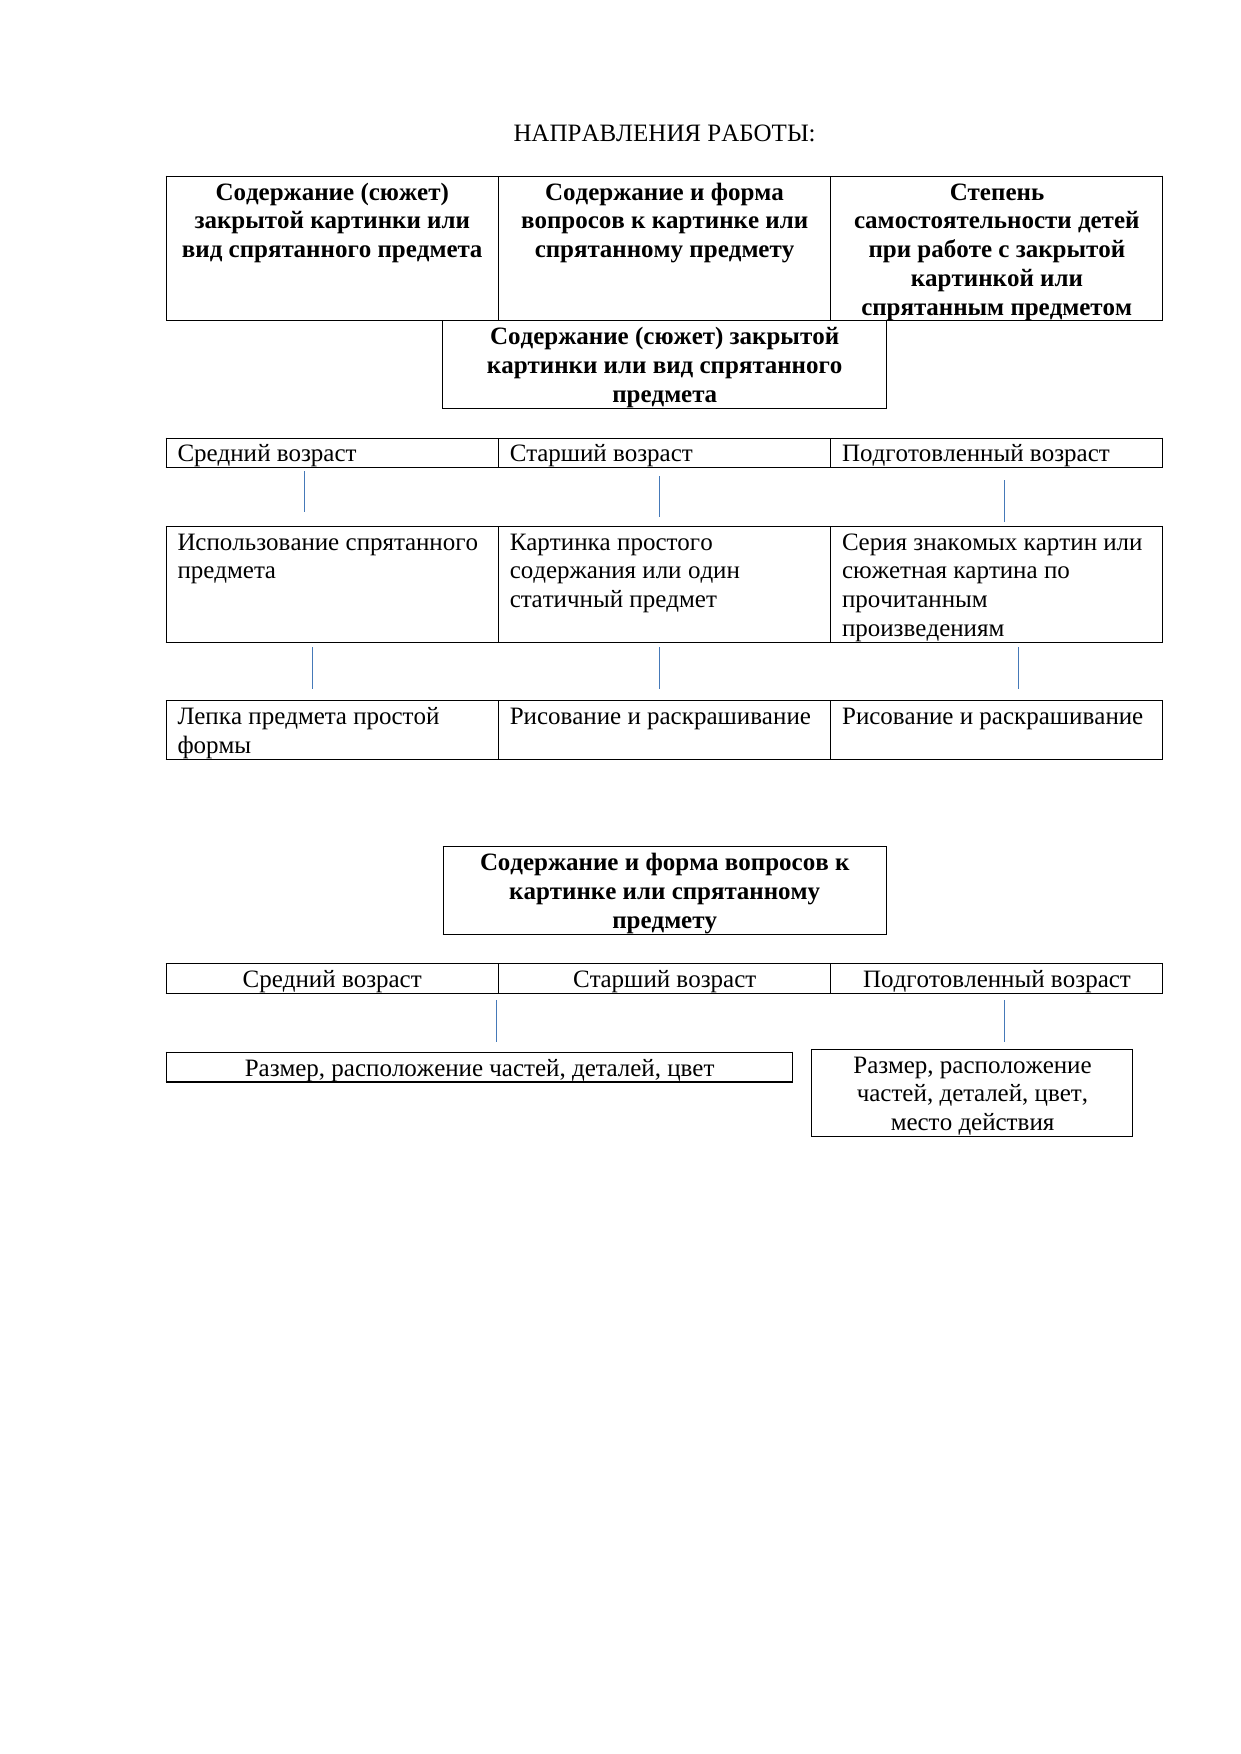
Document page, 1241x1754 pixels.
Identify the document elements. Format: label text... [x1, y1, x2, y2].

table_header Размер, расположение частей, деталей, цвет, место действия [812, 1050, 1132, 1136]
table_header Лепка предмета простой формы [167, 701, 498, 759]
table_header Подготовленный возраст [831, 964, 1162, 993]
table_header Содержание и форма вопросов к картинке или спрятанному предмету [499, 177, 830, 320]
table_header Подготовленный возраст [831, 439, 1162, 467]
table_cell Содержание (сюжет) закрытой картинки или вид спрятанного предмета [443, 321, 886, 408]
table_header Средний возраст [167, 964, 498, 993]
table_header Содержание и форма вопросов к картинке или спрятанному предмету [444, 847, 886, 933]
table_header Степень самостоятельности детей при работе с закрытой картинкой или спрятанным предметом [831, 177, 1162, 320]
table_header Использование спрятанного предмета [167, 527, 498, 642]
table_header Средний возраст [167, 439, 498, 467]
table_header Рисование и раскрашивание [831, 701, 1162, 759]
table_header Размер, расположение частей, деталей, цвет [167, 1053, 792, 1081]
table_header Серия знакомых картин или сюжетная картина по прочитанным произведениям [831, 527, 1162, 642]
table_header Старший возраст [499, 439, 830, 467]
table_header Рисование и раскрашивание [499, 701, 830, 759]
table_header Старший возраст [499, 964, 830, 993]
table_header Картинка простого содержания или один статичный предмет [499, 527, 830, 642]
table_header Содержание (сюжет) закрытой картинки или вид спрятанного предмета [167, 177, 498, 320]
text НАПРАВЛЕНИЯ РАБОТЫ: [177, 118, 1152, 147]
